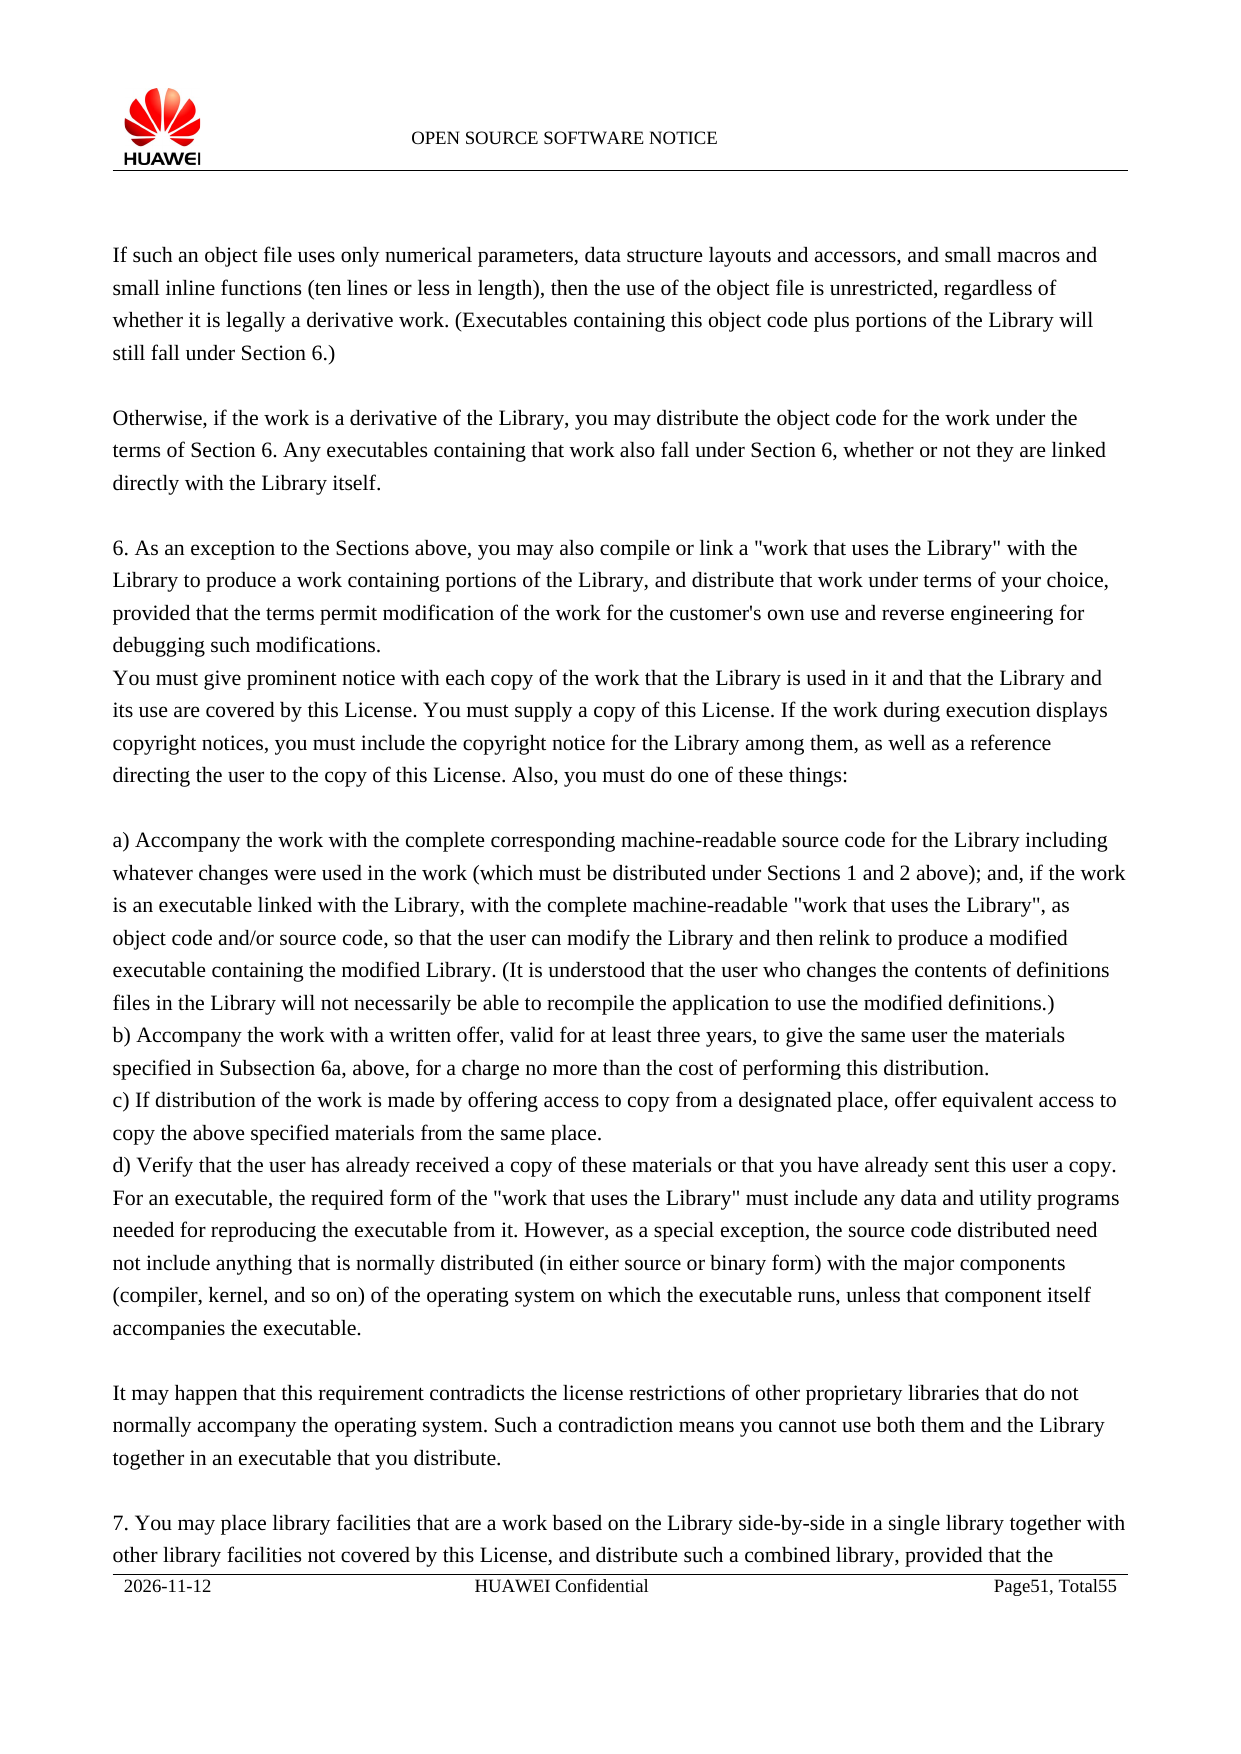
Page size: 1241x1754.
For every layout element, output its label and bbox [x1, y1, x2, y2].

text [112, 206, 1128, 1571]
picture [124, 88, 201, 165]
